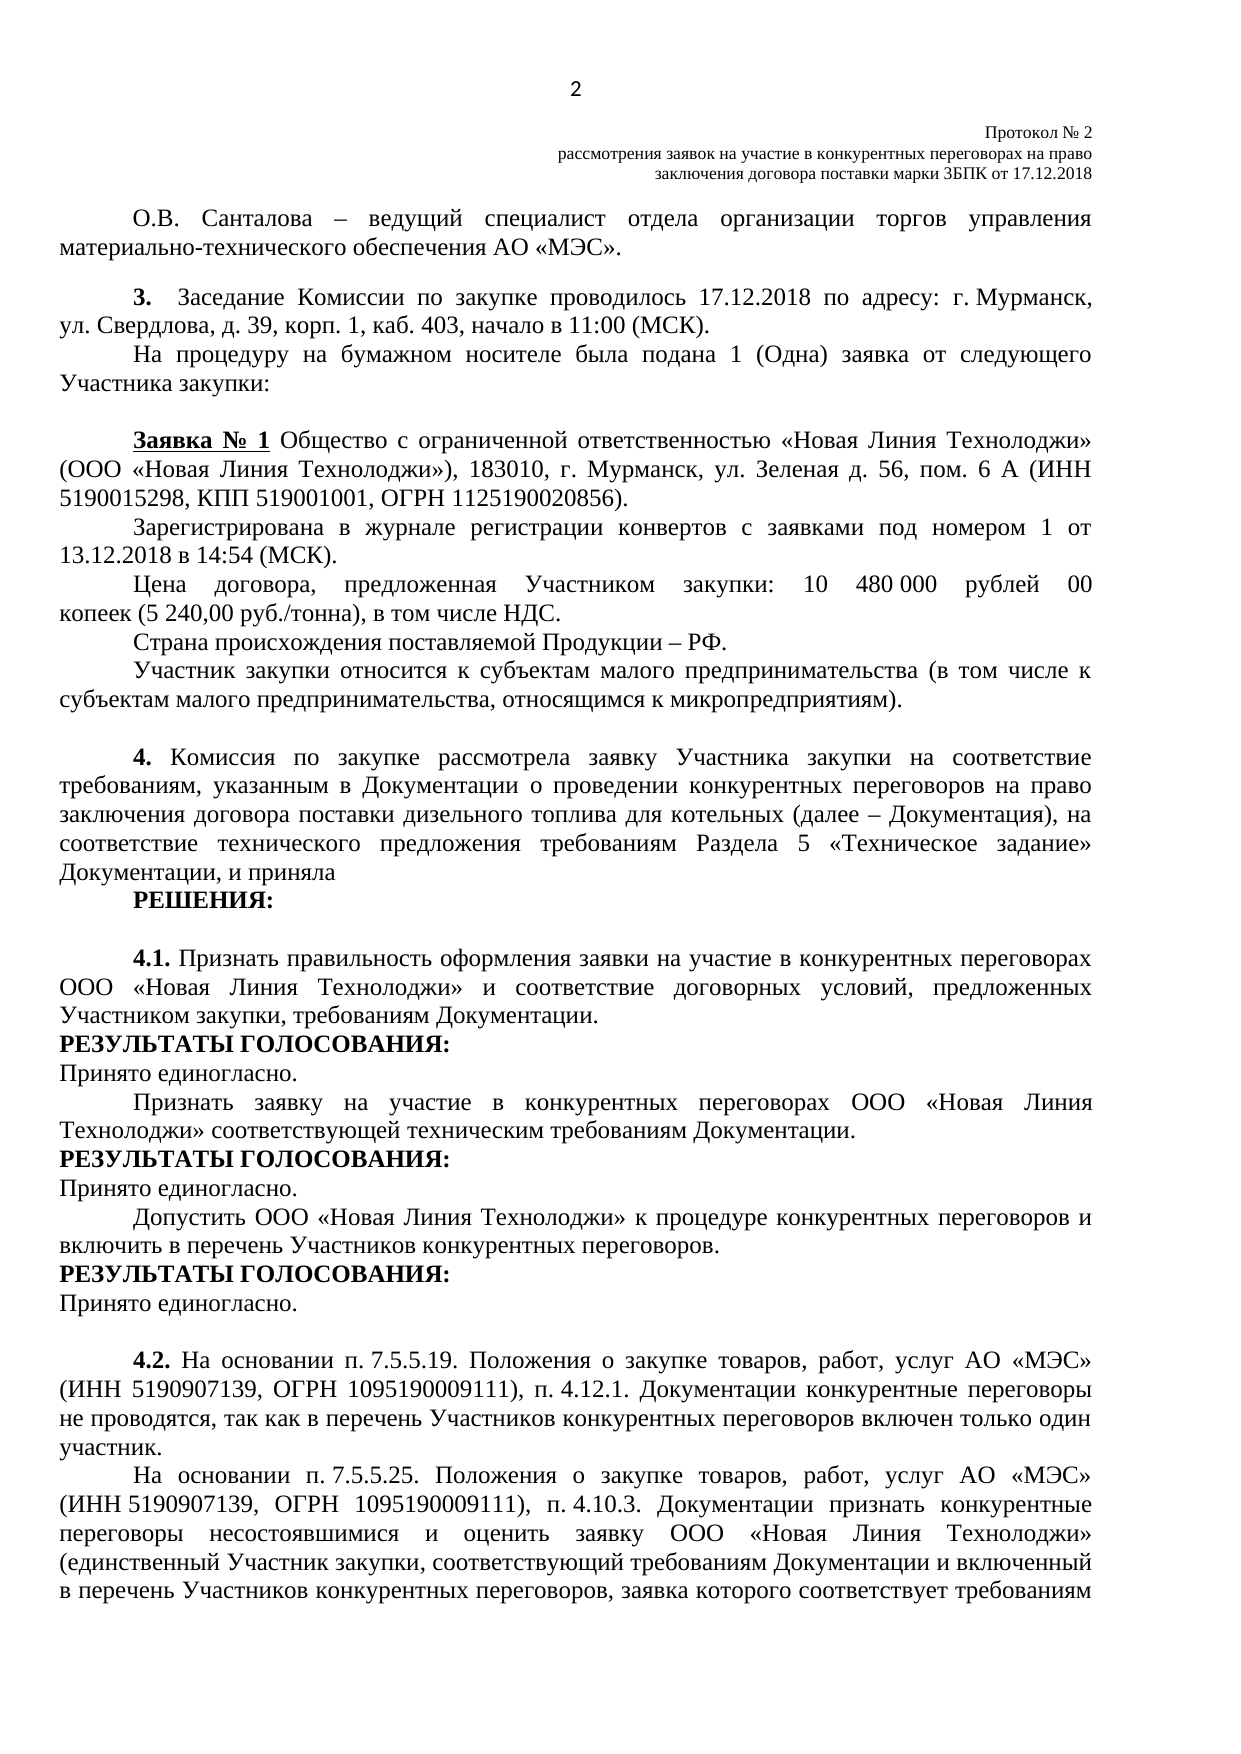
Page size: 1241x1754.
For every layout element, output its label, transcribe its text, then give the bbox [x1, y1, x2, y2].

text Зарегистрирована в журнале регистрации конвертов с заявками под номером 1 от 13.12.2018 в 14:54 (МСК). [59, 512, 1092, 569]
text Страна происхождения поставляемой Продукции – РФ. [59, 627, 1092, 656]
text Участник закупки относится к субъектам малого предпринимательства (в том числе к субъектам малого предпринимательства, относящимся к микропредприятиям). [59, 656, 1092, 713]
text О.В. Санталова – ведущий специалист отдела организации торгов управления материально-технического обеспечения АО «МЭС». [59, 203, 1092, 261]
list Заседание Комиссии по закупке проводилось 17.12.2018 по адресу: г. Мурманск, ул. Свердлова, д. 39, корп. 1, каб. 403, начало в 11:00 (МСК). [59, 282, 1092, 339]
text Цена договора, предложенная Участником закупки: 10 480 000 рублей 00 копеек (5 240,00 руб./тонна), в том числе НДС. [59, 569, 1092, 627]
text РЕЗУЛЬТАТЫ ГОЛОСОВАНИЯ: [59, 1259, 1092, 1288]
text Признать заявку на участие в конкурентных переговорах ООО «Новая Линия Технолоджи» соответствующей техническим требованиям Документации. [59, 1087, 1092, 1144]
text 4.1. Признать правильность оформления заявки на участие в конкурентных переговорах ООО «Новая Линия Технолоджи» и соответствие договорных условий, предложенных Участником закупки, требованиям Документации. [59, 943, 1092, 1029]
text Принято единогласно. [59, 1058, 1092, 1087]
text На процедуру на бумажном носителе была подана 1 (Одна) заявка от следующего Участника закупки: [59, 339, 1092, 397]
text Принято единогласно. [59, 1288, 1092, 1317]
text РЕЗУЛЬТАТЫ ГОЛОСОВАНИЯ: [59, 1029, 1092, 1058]
text РЕЗУЛЬТАТЫ ГОЛОСОВАНИЯ: [59, 1144, 1092, 1173]
text Принято единогласно. [59, 1173, 1092, 1202]
text 4. Комиссия по закупке рассмотрела заявку Участника закупки на соответствие требованиям, указанным в Документации о проведении конкурентных переговоров на право заключения договора поставки дизельного топлива для котельных (далее – Документация), на соответствие технического предложения требованиям Раздела 5 «Техническое задание» Документации, и приняла [59, 742, 1092, 886]
text Заявка № 1 Общество с ограниченной ответственностью «Новая Линия Технолоджи» (ООО «Новая Линия Технолоджи»), 183010, г. Мурманск, ул. Зеленая д. 56, пом. 6 А (ИНН 5190015298, КПП 519001001, ОГРН 1125190020856). [59, 426, 1092, 512]
text РЕШЕНИЯ: [59, 886, 1092, 914]
text 4.2. На основании п. 7.5.5.19. Положения о закупке товаров, работ, услуг АО «МЭС» (ИНН 5190907139, ОГРН 1095190009111), п. 4.12.1. Документации конкурентные переговоры не проводятся, так как в перечень Участников конкурентных переговоров включен только один участник. [59, 1346, 1092, 1461]
text Допустить ООО «Новая Линия Технолоджи» к процедуре конкурентных переговоров и включить в перечень Участников конкурентных переговоров. [59, 1202, 1092, 1259]
